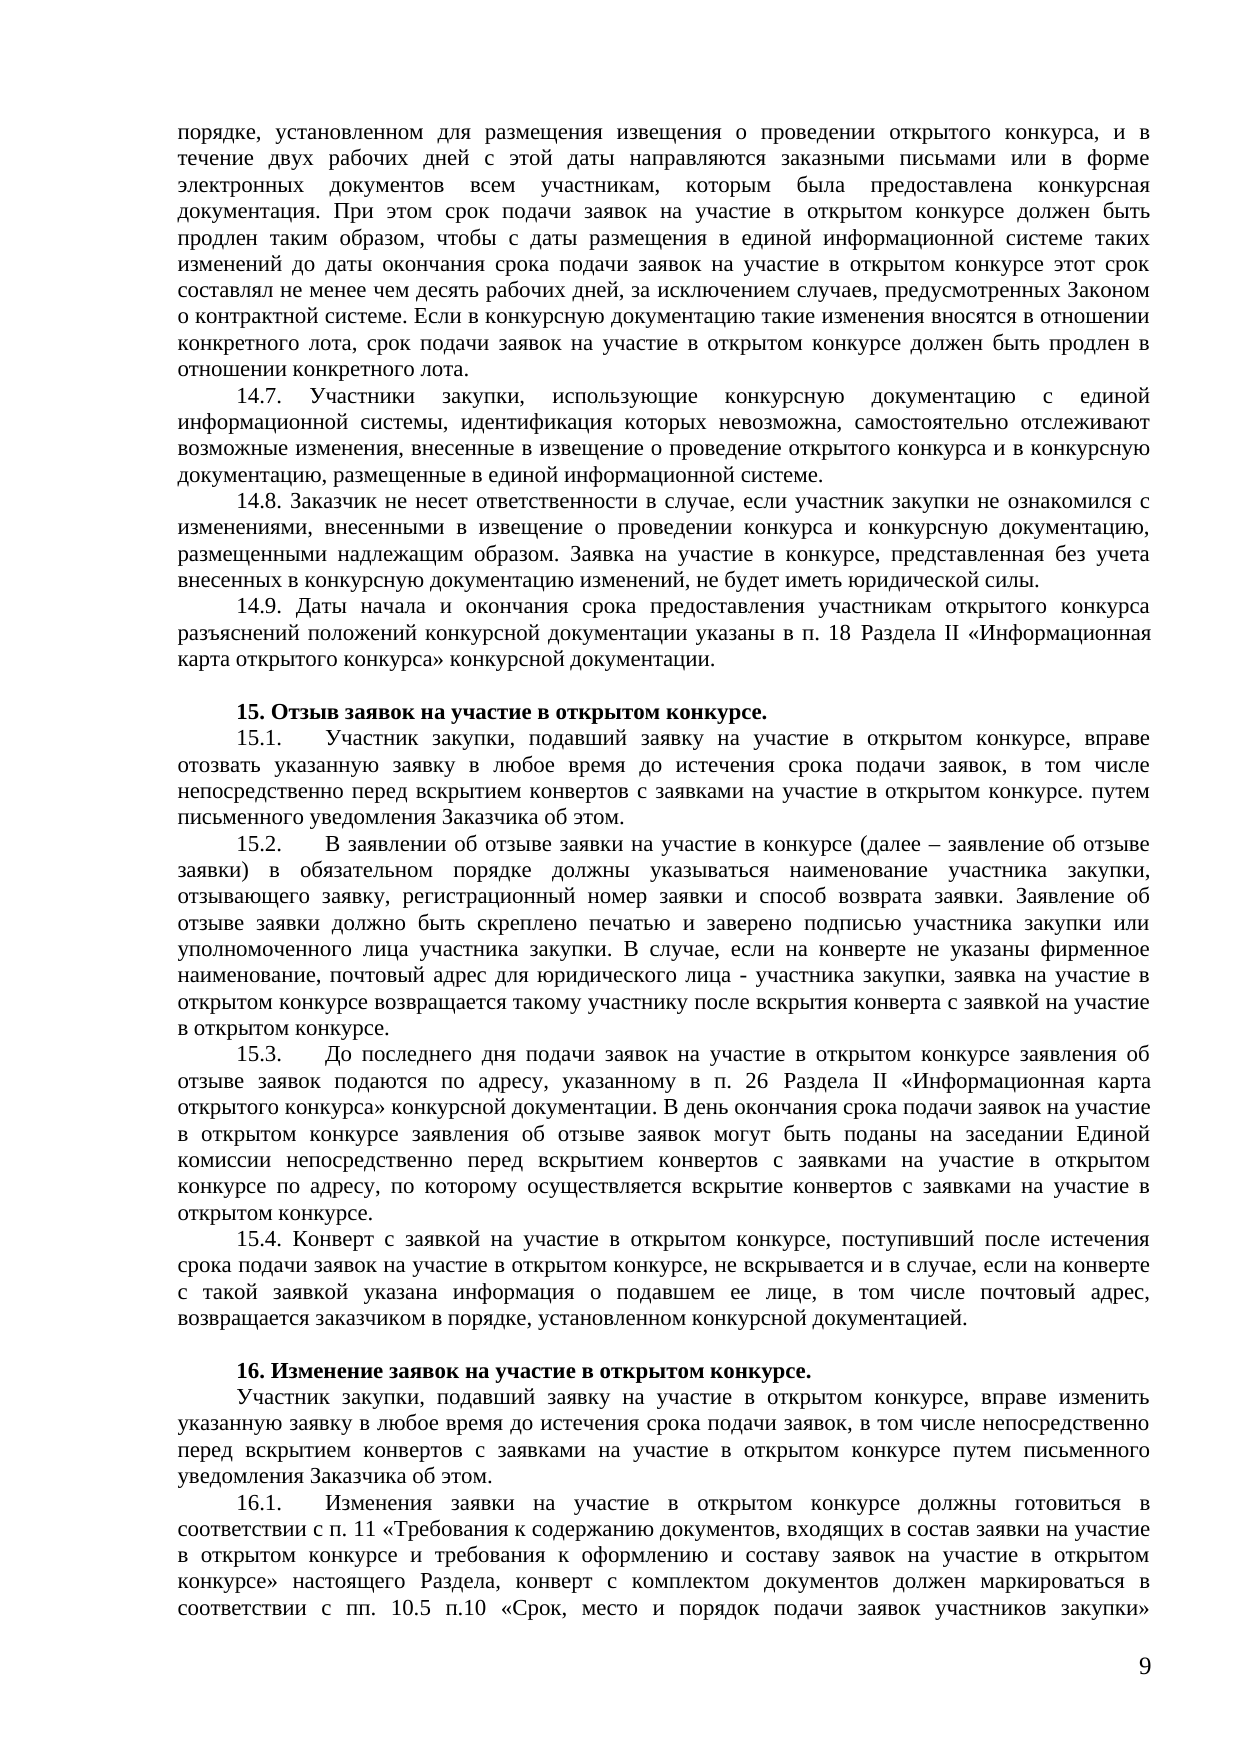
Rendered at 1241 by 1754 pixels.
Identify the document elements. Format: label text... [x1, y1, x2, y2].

text 14.7. Участники закупки, использующие конкурсную документацию с единой информационной системы, идентификация которых невозможна, самостоятельно отслеживают возможные изменения, внесенные в извещение о проведение открытого конкурса и в конкурсную документацию, размещенные в единой информационной системе. [177, 382, 1152, 487]
text Участник закупки, подавший заявку на участие в открытом конкурсе, вправе изменить указанную заявку в любое время до истечения срока подачи заявок, в том числе непосредственно перед вскрытием конвертов с заявками на участие в открытом конкурсе путем письменного уведомления Заказчика об этом. [177, 1383, 1152, 1488]
text 15.1. Участник закупки, подавший заявку на участие в открытом конкурсе, вправе отозвать указанную заявку в любое время до истечения срока подачи заявок, в том числе непосредственно перед вскрытием конвертов с заявками на участие в открытом конкурсе. путем письменного уведомления Заказчика об этом. [177, 724, 1152, 830]
text 15. Отзыв заявок на участие в открытом конкурсе. [177, 698, 1152, 724]
text 14.8. Заказчик не несет ответственности в случае, если участник закупки не ознакомился с изменениями, внесенными в извещение о проведении конкурса и конкурсную документацию, размещенными надлежащим образом. Заявка на участие в конкурсе, представленная без учета внесенных в конкурсную документацию изменений, не будет иметь юридической силы. [177, 487, 1152, 592]
text 14.9. Даты начала и окончания срока предоставления участникам открытого конкурса разъяснений положений конкурсной документации указаны в п. 18 Раздела II «Информационная карта открытого конкурса» конкурсной документации. [177, 592, 1152, 672]
text 15.3. До последнего дня подачи заявок на участие в открытом конкурсе заявления об отзыве заявок подаются по адресу, указанному в п. 26 Раздела II «Информационная карта открытого конкурса» конкурсной документации. В день окончания срока подачи заявок на участие в открытом конкурсе заявления об отзыве заявок могут быть поданы на заседании Единой комиссии непосредственно перед вскрытием конвертов с заявками на участие в открытом конкурсе по адресу, по которому осуществляется вскрытие конвертов с заявками на участие в открытом конкурсе. [177, 1041, 1152, 1225]
text 16. Изменение заявок на участие в открытом конкурсе. [177, 1357, 1152, 1383]
text 15.2. В заявлении об отзыве заявки на участие в конкурсе (далее – заявление об отзыве заявки) в обязательном порядке должны указываться наименование участника закупки, отзывающего заявку, регистрационный номер заявки и способ возврата заявки. Заявление об отзыве заявки должно быть скреплено печатью и заверено подписью участника закупки или уполномоченного лица участника закупки. В случае, если на конверте не указаны фирменное наименование, почтовый адрес для юридического лица - участника закупки, заявка на участие в открытом конкурсе возвращается такому участнику после вскрытия конверта с заявкой на участие в открытом конкурсе. [177, 830, 1152, 1041]
text 15.4. Конверт с заявкой на участие в открытом конкурсе, поступивший после истечения срока подачи заявок на участие в открытом конкурсе, не вскрывается и в случае, если на конверте с такой заявкой указана информация о подавшем ее лице, в том числе почтовый адрес, возвращается заказчиком в порядке, установленном конкурсной документацией. [177, 1225, 1152, 1330]
